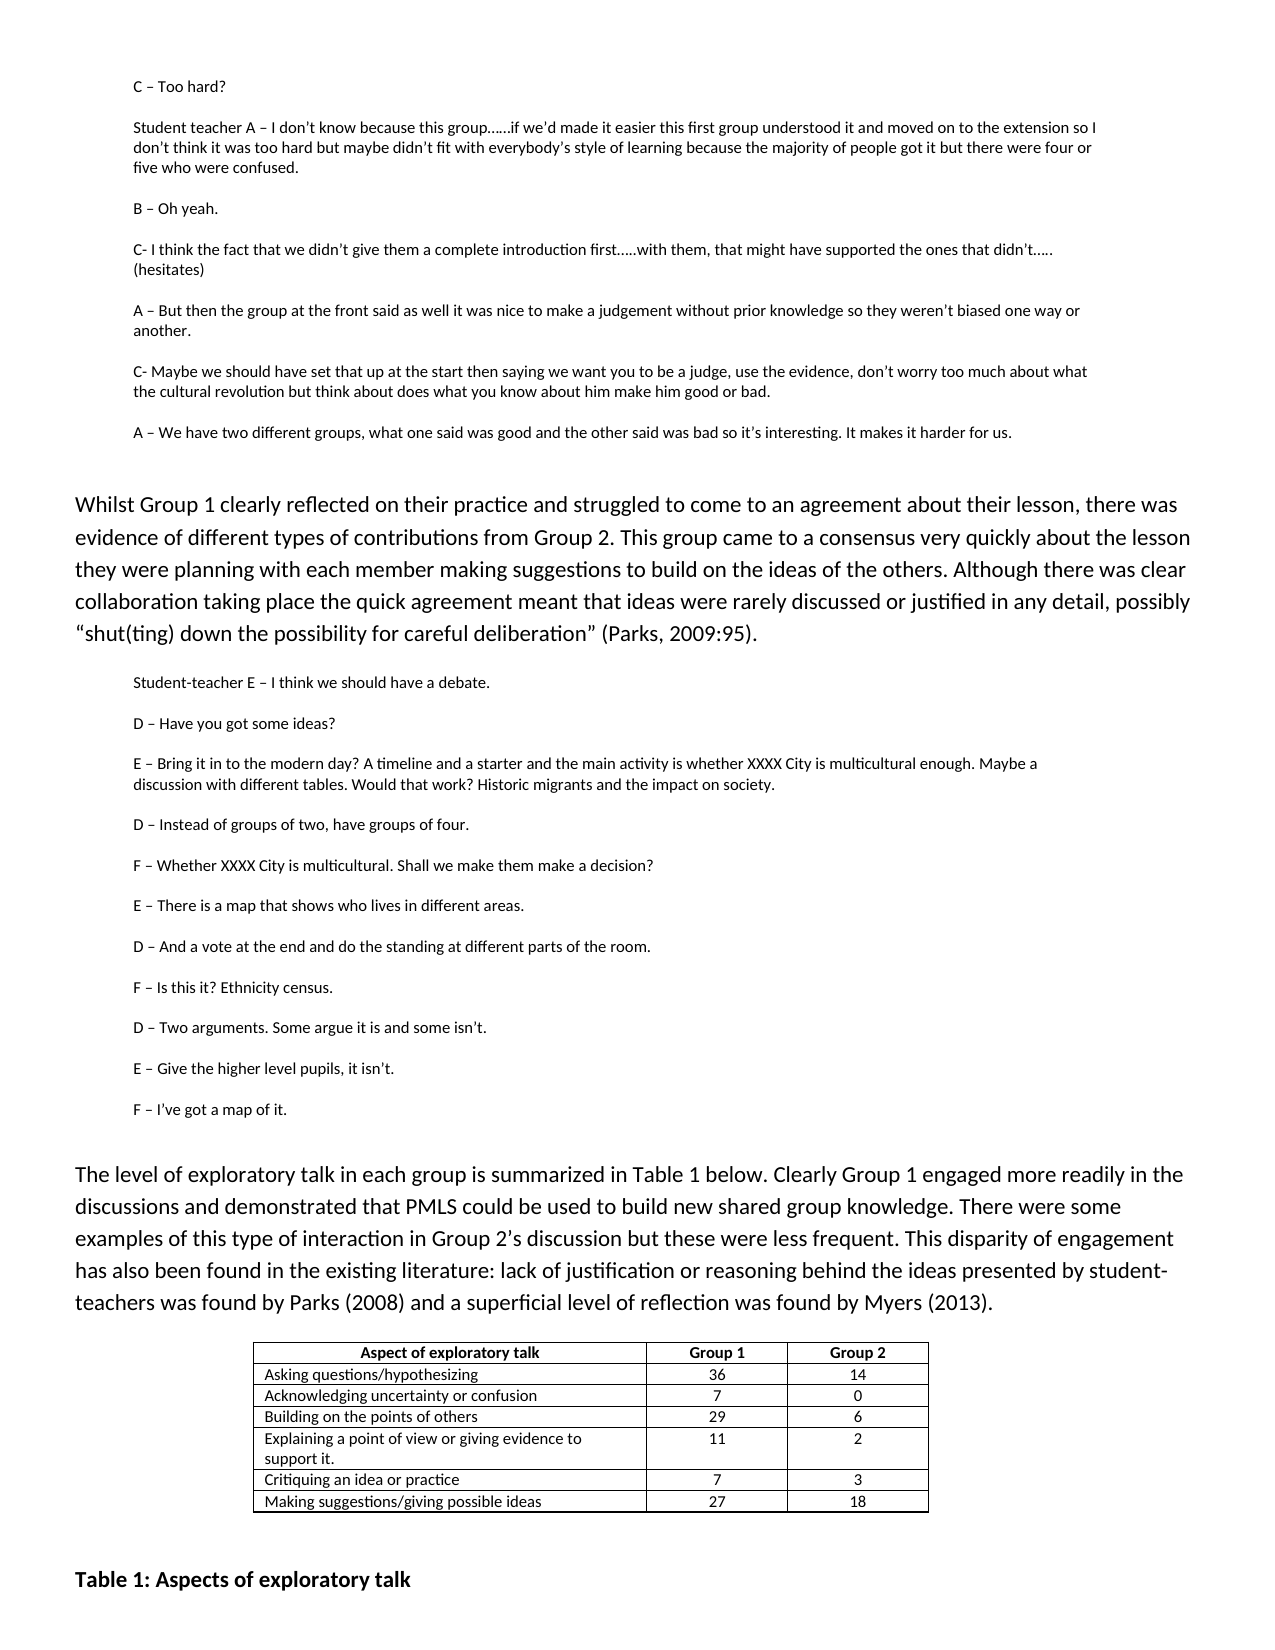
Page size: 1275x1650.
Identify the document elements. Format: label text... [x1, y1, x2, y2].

table_header Group 2 [788, 1343, 928, 1363]
table_cell Making suggestions/giving possible ideas [254, 1491, 646, 1511]
text Whilst Group 1 clearly reflected on their practice and struggled to come to an agreement about their lesson, there was evidence of different types of contributions from Group 2. This group came to a consensus very quickly about the lesson they were planning with each member making suggestions to build on the ideas of the others. Although there was clear collaboration taking place the quick agreement meant that ideas were rarely discussed or justified in any detail, possibly “shut(ting) down the possibility for careful deliberation” (Parks, 2009:95). [75, 491, 1209, 647]
table_cell 14 [788, 1364, 928, 1384]
text The level of exploratory talk in each group is summarized in Table 1 below. Clearly Group 1 engaged more readily in the discussions and demonstrated that PMLS could be used to build new shared group knowledge. There were some examples of this type of interaction in Group 2’s discussion but these were less frequent. This disparity of engagement has also been found in the existing literature: lack of justification or reasoning behind the ideas presented by student-teachers was found by Parks (2008) and a superficial level of reflection was found by Myers (2013). [75, 1160, 1209, 1317]
table_cell 11 [647, 1428, 787, 1469]
table_cell 6 [788, 1407, 928, 1427]
text Table 1: Aspects of exploratory talk [75, 1565, 1209, 1593]
table_cell Critiquing an idea or practice [254, 1470, 646, 1490]
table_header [122, 56, 1138, 491]
table_cell Acknowledging uncertainty or confusion [254, 1385, 646, 1406]
table_cell 29 [647, 1407, 787, 1427]
table_cell Explaining a point of view or giving evidence to support it. [254, 1428, 646, 1469]
table_cell Building on the points of others [254, 1407, 646, 1427]
table_cell 3 [788, 1470, 928, 1490]
table_cell Asking questions/hypothesizing [254, 1364, 646, 1384]
table_cell 0 [788, 1385, 928, 1406]
table_header Student-teacher E – I think we should have a debate. D – Have you got some ideas? E – Bring it in to the modern day? A timeline and a starter and the main activity is whether XXXX City is multicultural enough. Maybe a discussion with different tables. Would that work? Historic migrants and the impact on society. D – Instead of groups of two, have groups of four. F – Whether XXXX City is multicultural. Shall we make them make a decision? E – There is a map that shows who lives in different areas. D – And a vote at the end and do the standing at different parts of the room. F – Is this it? Ethnicity census. D – Two arguments. Some argue it is and some isn’t. E – Give the higher level pupils, it isn’t. F – I’ve got a map of it. [122, 672, 1109, 1160]
table_cell 2 [788, 1428, 928, 1469]
table_cell 7 [647, 1385, 787, 1406]
table_cell 36 [647, 1364, 787, 1384]
table_cell 27 [647, 1491, 787, 1511]
table_cell 18 [788, 1491, 928, 1511]
table_cell 7 [647, 1470, 787, 1490]
table_header Aspect of exploratory talk [254, 1343, 646, 1363]
table_header Group 1 [647, 1343, 787, 1363]
